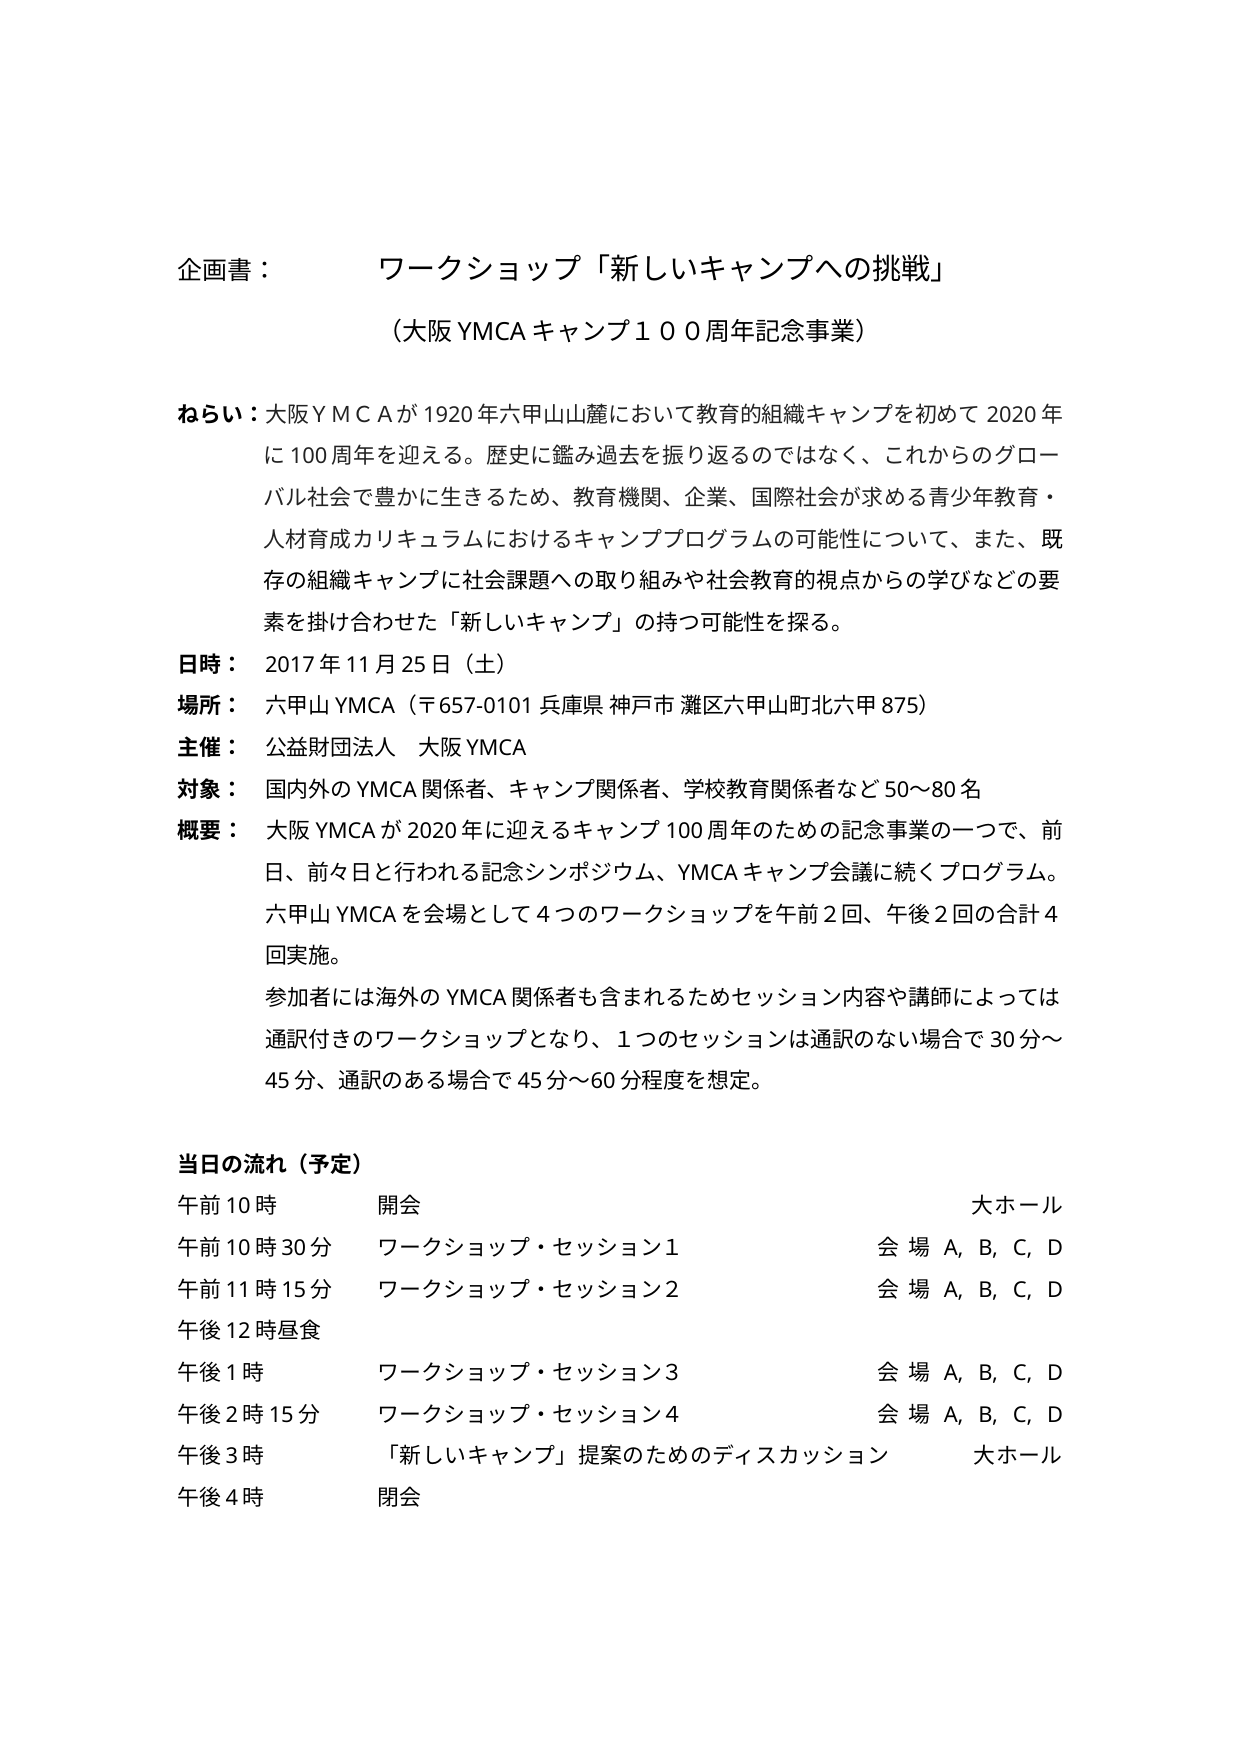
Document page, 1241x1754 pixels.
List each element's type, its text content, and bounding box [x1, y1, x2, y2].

text 参加者には海外のYMCA関係者も含まれるためセッション内容や講師によっては通訳付きのワークショップとなり、１つのセッションは通訳のない場合で30分〜45分、通訳のある場合で45分〜60分程度を想定。 [265, 975, 1063, 1100]
text 主催： 公益財団法人 大阪YMCA [177, 725, 1063, 767]
text 午後2時15分 ワークショップ・セッション４ 会場A, B, C, D [177, 1392, 1063, 1433]
text 午後4時 閉会 [177, 1475, 1063, 1517]
text 午後1時 ワークショップ・セッション３ 会場A, B, C, D [177, 1350, 1063, 1392]
text 概要： 大阪YMCAが2020年に迎えるキャンプ100周年のための記念事業の一つで、前日、前々日と行われる記念シンポジウム、YMCAキャンプ会議に続くプログラム。 [177, 808, 1063, 892]
text 場所： 六甲山YMCA（〒657-0101 兵庫県 神戸市 灘区六甲山町北六甲875） [177, 683, 1063, 725]
text 午前11時15分 ワークショップ・セッション２ 会場A, B, C, D [177, 1267, 1063, 1308]
text （大阪YMCAキャンプ１００周年記念事業） [277, 308, 1063, 350]
text 午前10時30分 ワークショップ・セッション１ 会場A, B, C, D [177, 1225, 1063, 1267]
text 当日の流れ（予定） [177, 1142, 1063, 1183]
text 企画書： ワークショップ「新しいキャンプへの挑戦」 [177, 225, 1063, 308]
text 午後12時 昼食 [177, 1308, 1063, 1350]
text 午前10時 開会 大ホール [177, 1183, 1063, 1225]
text 日時： 2017年11月25日（土） [177, 642, 1063, 683]
text 対象： 国内外のYMCA関係者、キャンプ関係者、学校教育関係者など50〜80名 [177, 767, 1063, 808]
text ねらい：大阪ＹＭＣＡが1920年六甲山山麓において教育的組織キャンプを初めて2020年に100周年を迎える。歴史に鑑み過去を振り返るのではなく、これからのグローバル社会で豊かに生きるため、教育機関、企業、国際社会が求める青少年教育・人材育成カリキュラムにおけるキャンププログラムの可能性について、また、既存の組織キャンプに社会課題への取り組みや社会教育的視点からの学びなどの要素を掛け合わせた「新しいキャンプ」の持つ可能性を探る。 [177, 392, 1063, 642]
text 六甲山YMCAを会場として４つのワークショップを午前２回、午後２回の合計４回実施。 [177, 892, 1063, 975]
text 午後3時 「新しいキャンプ」提案のためのディスカッション 大ホール [177, 1433, 1063, 1475]
